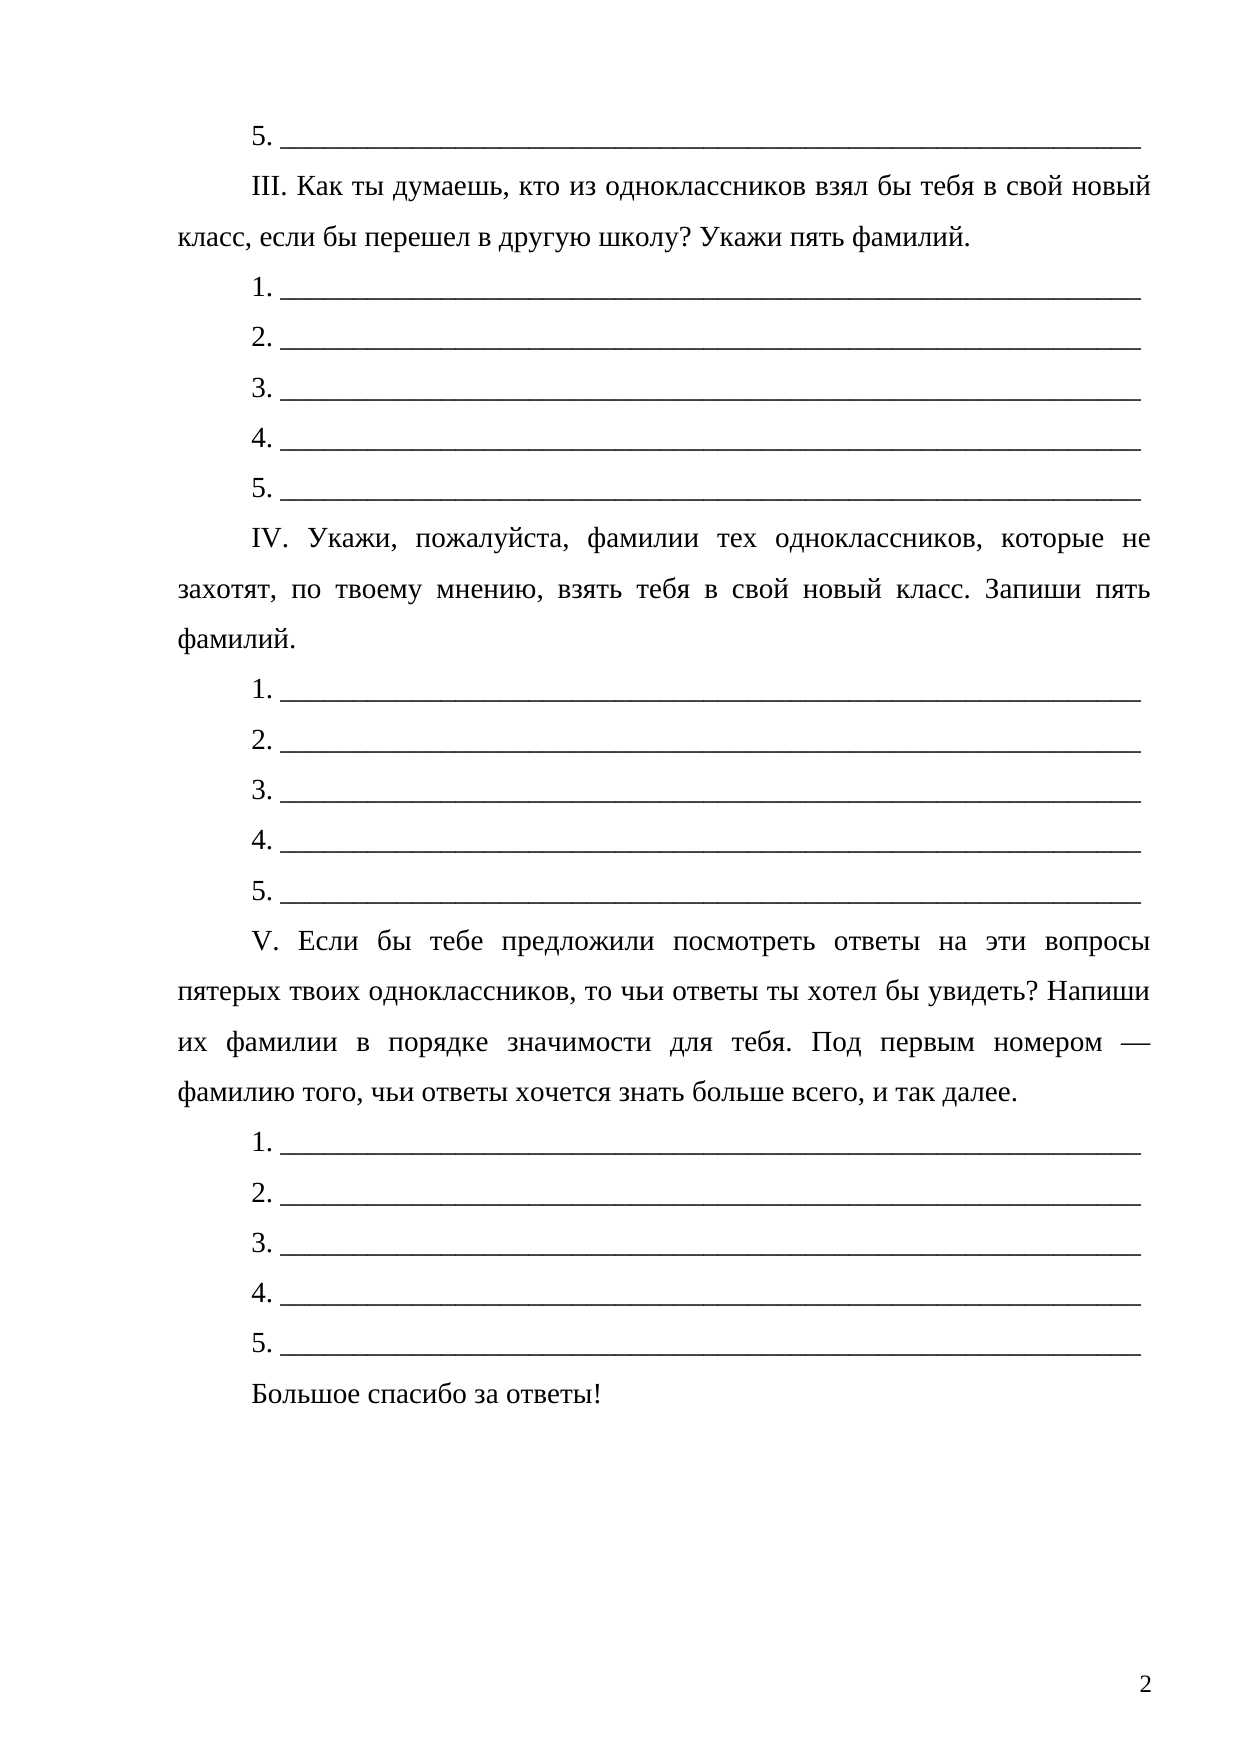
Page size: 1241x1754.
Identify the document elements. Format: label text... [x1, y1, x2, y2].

text 3. ___________________________________________________________ [177, 370, 1152, 403]
text 1. ___________________________________________________________ [177, 672, 1152, 705]
text 4. ___________________________________________________________ [177, 420, 1152, 453]
text V. Если бы тебе предложили посмотреть ответы на эти вопросы пятерых твоих одноклассников, то чьи ответы ты хотел бы увидеть? Напиши их фамилии в порядке значимости для тебя. Под первым номером — фамилию того, чьи ответы хочется знать больше всего, и так далее. [177, 923, 1152, 1108]
text 5. ___________________________________________________________ [177, 118, 1152, 152]
text III. Как ты думаешь, кто из одноклассников взял бы тебя в свой новый класс, если бы перешел в другую школу? Укажи пять фамилий. [177, 168, 1152, 252]
text 4. ___________________________________________________________ [177, 1275, 1152, 1309]
text 2. ___________________________________________________________ [177, 1175, 1152, 1208]
text 5. ___________________________________________________________ [177, 1326, 1152, 1359]
text 5. ___________________________________________________________ [177, 873, 1152, 906]
text 2. ___________________________________________________________ [177, 722, 1152, 755]
text 1. ___________________________________________________________ [177, 269, 1152, 303]
text IV. Укажи, пожалуйста, фамилии тех одноклассников, которые не захотят, по твоему мнению, взять тебя в свой новый класс. Запиши пять фамилий. [177, 521, 1152, 655]
text Большое спасибо за ответы! [177, 1376, 1152, 1409]
text 3. ___________________________________________________________ [177, 1225, 1152, 1258]
text 2. ___________________________________________________________ [177, 319, 1152, 353]
text 4. ___________________________________________________________ [177, 822, 1152, 856]
text 3. ___________________________________________________________ [177, 772, 1152, 806]
text 5. ___________________________________________________________ [177, 470, 1152, 504]
text 1. ___________________________________________________________ [177, 1124, 1152, 1158]
